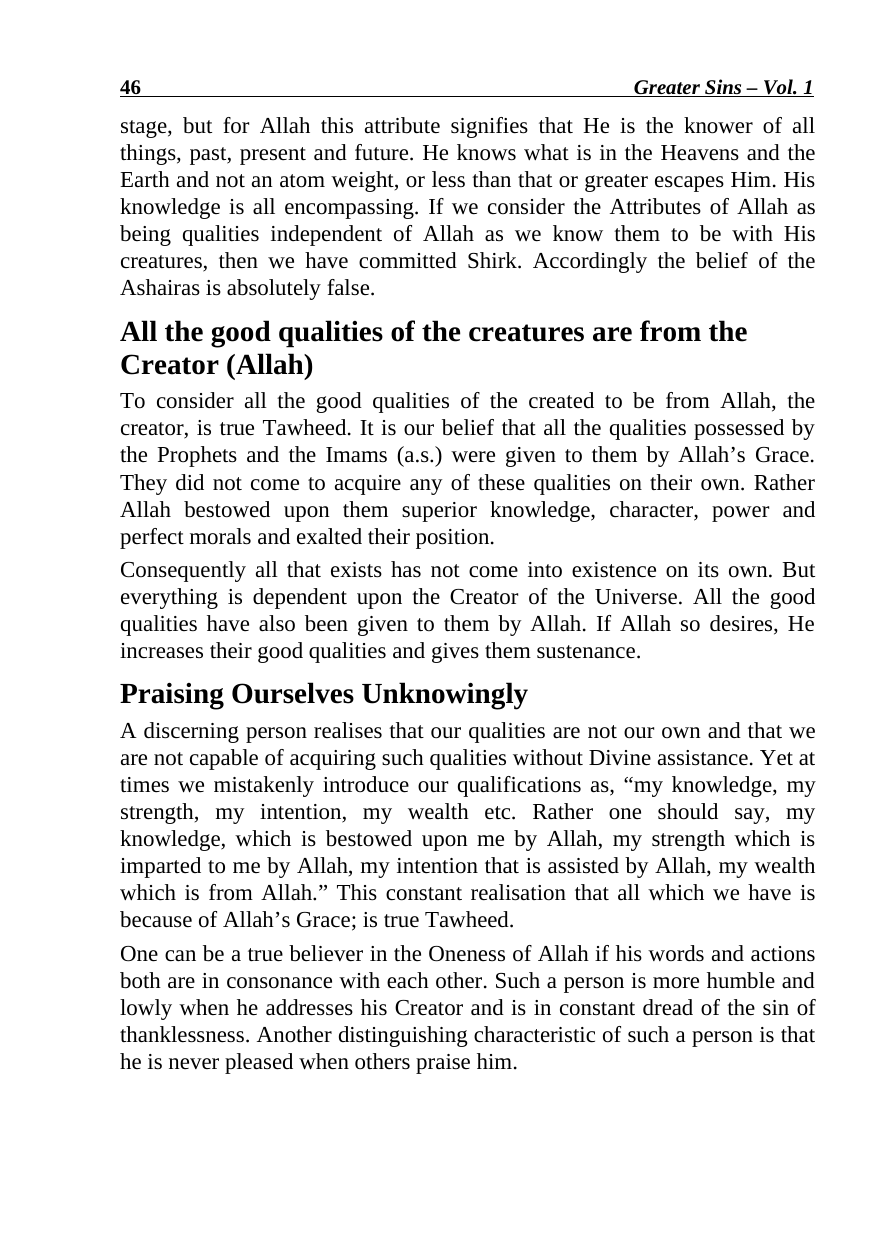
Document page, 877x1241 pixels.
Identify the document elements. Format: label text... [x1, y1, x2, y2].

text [120, 112, 817, 301]
subtitle Praising Ourselves Unknowingly [120, 677, 817, 710]
text To consider all the good qualities of the created to be from Allah, the creator, is true Tawheed. It is our belief that all the qualities possessed by the Prophets and the Imams (a.s.) were given to them by Allah’s Grace. They did not come to acquire any of these qualities on their own. Rather Allah bestowed upon them superior knowledge, character, power and perfect morals and exalted their position. [120, 387, 817, 549]
text One can be a true believer in the Oneness of Allah if his words and actions both are in consonance with each other. Such a person is more humble and lowly when he addresses his Creator and is in constant dread of the sin of thanklessness. Another distinguishing characteristic of such a person is that he is never pleased when others praise him. [120, 939, 817, 1075]
subtitle All the good qualities of the creatures are from the Creator (Allah) [120, 314, 817, 381]
text Consequently all that exists has not come into existence on its own. But everything is dependent upon the Creator of the Universe. All the good qualities have also been given to them by Allah. If Allah so desires, He increases their good qualities and gives them sustenance. [120, 556, 817, 664]
text A discerning person realises that our qualities are not our own and that we are not capable of acquiring such qualities without Divine assistance. Yet at times we mistakenly introduce our qualifications as, “my knowledge, my strength, my intention, my wealth etc. Rather one should say, my knowledge, which is bestowed upon me by Allah, my strength which is imparted to me by Allah, my intention that is assisted by Allah, my wealth which is from Allah.” This constant realisation that all which we have is because of Allah’s Grace; is true Tawheed. [120, 716, 817, 933]
